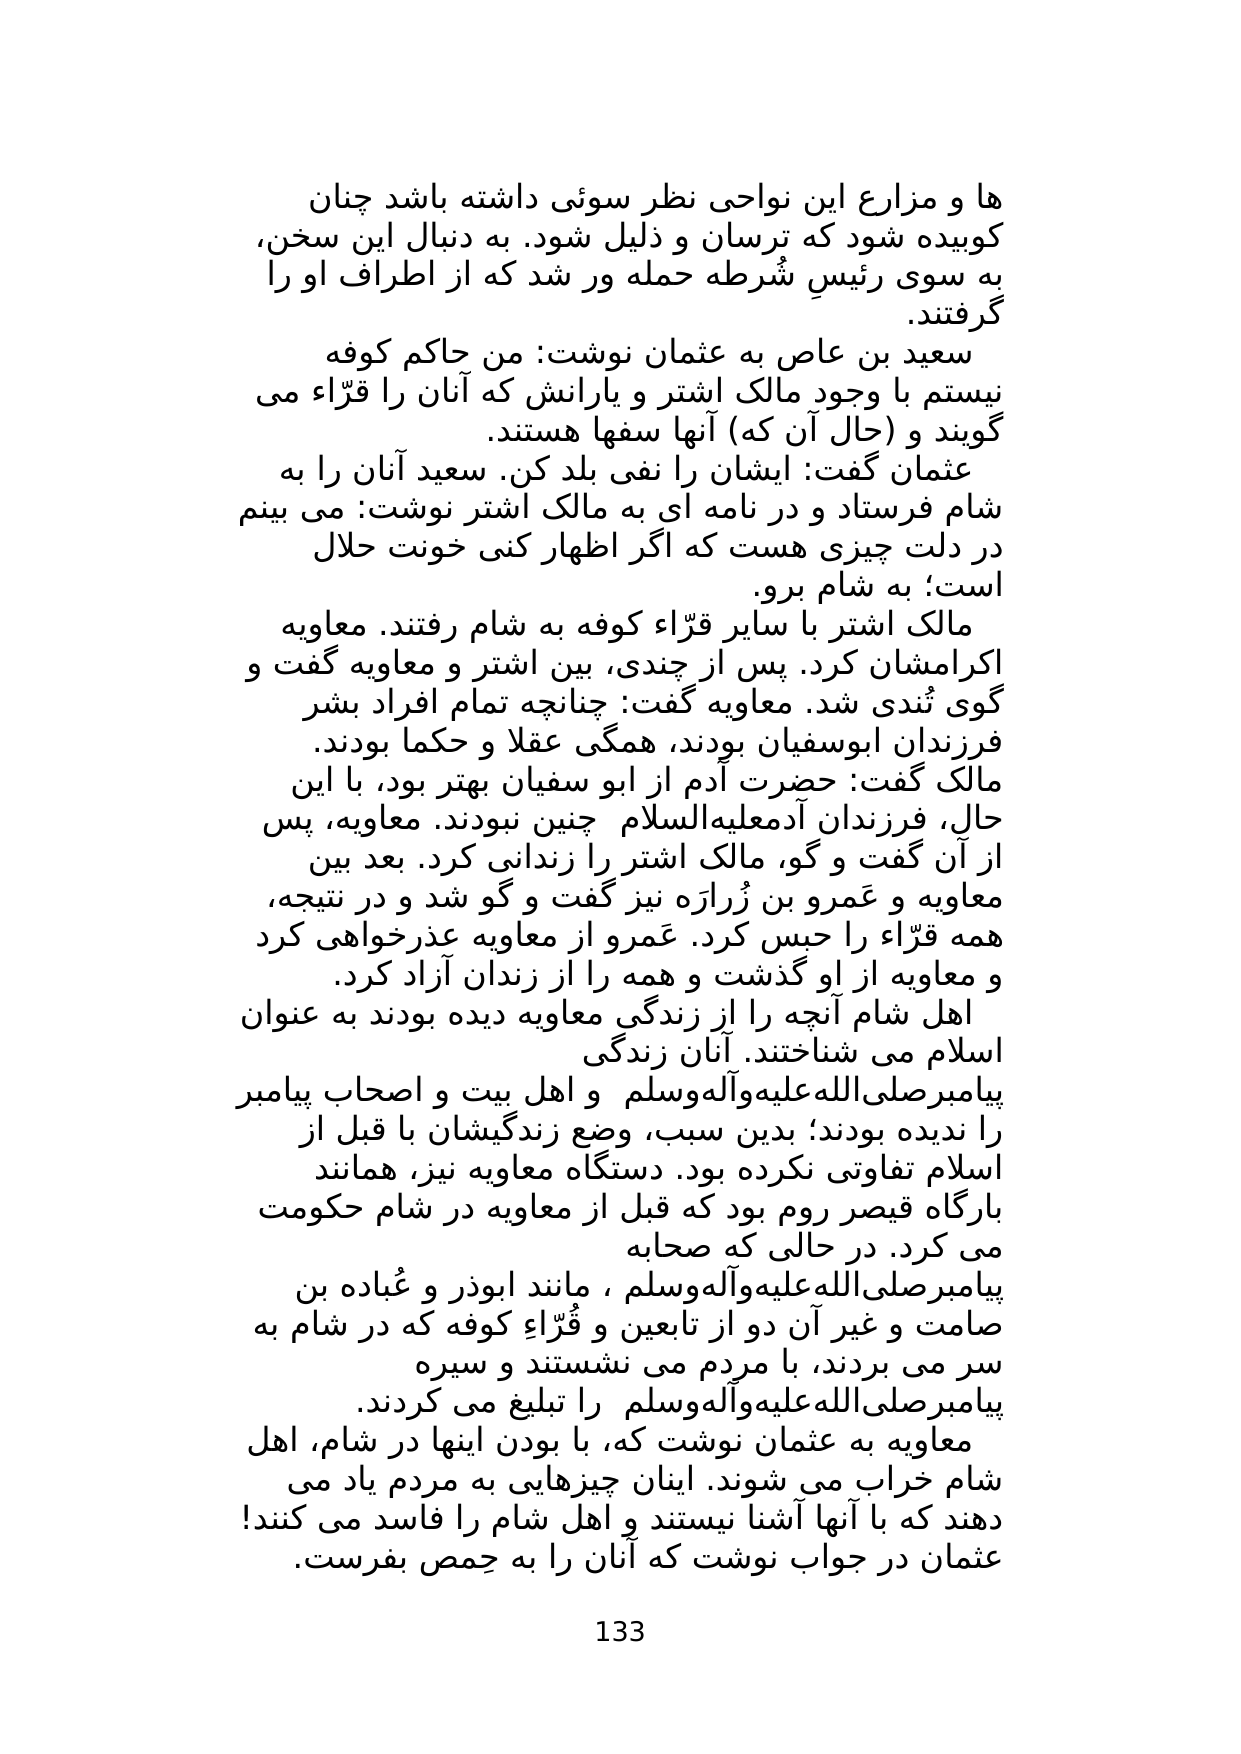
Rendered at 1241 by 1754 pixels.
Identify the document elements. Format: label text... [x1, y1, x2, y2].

text اهل شام آنچه را از زندگى معاويه ديده بودند به عنوان اسلام مى شناختند. آنان زندگى پيامبرصلى‌الله‌عليه‌وآله‌وسلم و اهل بيت و اصحاب پيامبر را نديده بودند؛ بدين سبب، وضع زندگيشان با قبل از اسلام تفاوتى نکرده بود. دستگاه معاويه نيز، همانند بارگاه قيصر روم بود که قبل از معاويه در شام حکومت مى کرد. در حالى که صحابه پيامبرصلى‌الله‌عليه‌وآله‌وسلم ، مانند ابوذر و عُباده بن صامت و غير آن دو از تابعين و قُرّاءِ کوفه که در شام به سر مى بردند، با مردم مى نشستند و سيره پيامبرصلى‌الله‌عليه‌وآله‌وسلم را تبليغ مى کردند. [236, 993, 1004, 1421]
text سعيد بن عاص به عثمان نوشت: من حاکم کوفه نيستم با وجود مالک اشتر و يارانش که آنان را قرّاء مى گويند و (حال آن که) آنها سفها هستند. [236, 333, 1004, 449]
text مالک اشتر با ساير قرّاء کوفه به شام رفتند. معاويه اکرامشان کرد. پس از چندى، بين اشتر و معاويه گفت و گوى تُندى شد. معاويه گفت: چنانچه تمام افراد بشر فرزندان ابوسفيان بودند، همگى عقلا و حکما بودند. مالک گفت: حضرت آدم از ابو سفيان بهتر بود، با اين حال، فرزندان آدمعليه‌السلام چنين نبودند. معاويه، پس از آن گفت و گو، مالک اشتر را زندانى کرد. بعد بين معاويه و عَمرو بن زُرارَه نيز گفت و گو شد و در نتیجه، همه قرّاء را حبس کرد. عَمرو از معاويه عذرخواهى کرد و معاويه از او گذشت و همه را از زندان آزاد کرد. [236, 604, 1004, 993]
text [236, 177, 1004, 333]
text عثمان گفت: ايشان را نفى بلد کن. سعيد آنان را به شام فرستاد و در نامه اى به مالک اشتر نوشت: مى بينم در دلت چيزى هست که اگر اظهار کنى خونت حلال است؛ به شام برو. [236, 449, 1004, 604]
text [236, 1421, 1004, 1576]
